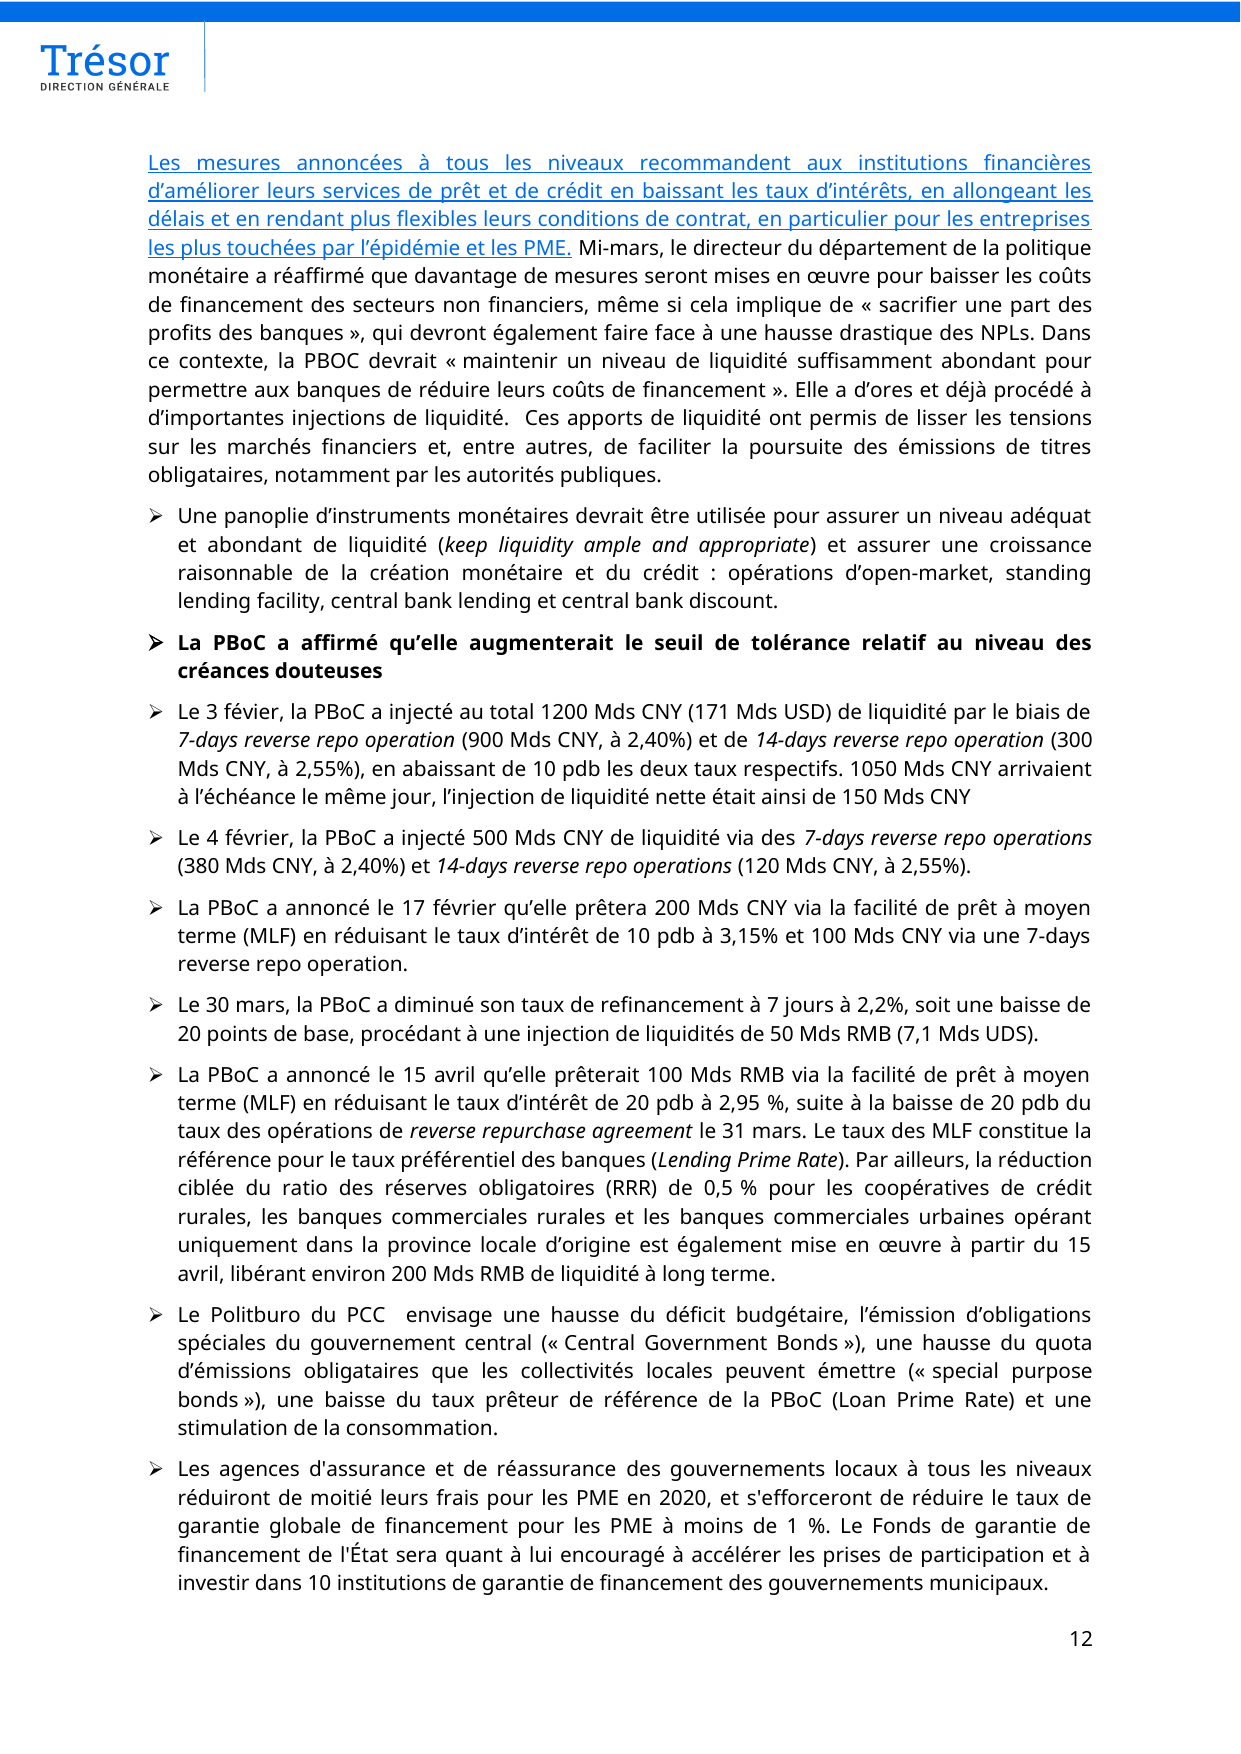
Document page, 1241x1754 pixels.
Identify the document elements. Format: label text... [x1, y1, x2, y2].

list La PBoC a annoncé le 15 avril qu’elle prêterait 100 Mds RMB via la facilité de prêt à moyen terme (MLF) en réduisant le taux d’intérêt de 20 pdb à 2,95 %, suite à la baisse de 20 pdb du taux des opérations de reverse repurchase agreement le 31 mars. Le taux des MLF constitue la référence pour le taux préférentiel des banques (Lending Prime Rate). Par ailleurs, la réduction ciblée du ratio des réserves obligatoires (RRR) de 0,5 % pour les coopératives de crédit rurales, les banques commerciales rurales et les banques commerciales urbaines opérant uniquement dans la province locale d’origine est également mise en œuvre à partir du 15 avril, libérant environ 200 Mds RMB de liquidité à long terme. [148, 1060, 1093, 1287]
list Le 30 mars, la PBoC a diminué son taux de refinancement à 7 jours à 2,2%, soit une baisse de 20 points de base, procédant à une injection de liquidités de 50 Mds RMB (7,1 Mds UDS). [148, 990, 1093, 1047]
picture [38, 33, 172, 102]
list La PBoC a annoncé le 17 février qu’elle prêtera 200 Mds CNY via la facilité de prêt à moyen terme (MLF) en réduisant le taux d’intérêt de 10 pdb à 3,15% et 100 Mds CNY via une 7-days reverse repo operation. [148, 893, 1093, 978]
list Une panoplie d’instruments monétaires devrait être utilisée pour assurer un niveau adéquat et abondant de liquidité (keep liquidity ample and appropriate) et assurer une croissance raisonnable de la création monétaire et du crédit : opérations d’open-market, standing lending facility, central bank lending et central bank discount. [148, 501, 1093, 615]
text Les mesures annoncées à tous les niveaux recommandent aux institutions financières d’améliorer leurs services de prêt et de crédit en baissant les taux d’intérêts, en allongeant les délais et en rendant plus flexibles leurs conditions de contrat, en particulier pour les entreprises les plus touchées par l’épidémie et les PME. Mi-mars, le directeur du département de la politique monétaire a réaffirmé que davantage de mesures seront mises en œuvre pour baisser les coûts de financement des secteurs non financiers, même si cela implique de « sacrifier une part des profits des banques », qui devront également faire face à une hausse drastique des NPLs. Dans ce contexte, la PBOC devrait « maintenir un niveau de liquidité suffisamment abondant pour permettre aux banques de réduire leurs coûts de financement ». Elle a d’ores et déjà procédé à d’importantes injections de liquidité. Ces apports de liquidité ont permis de lisser les tensions sur les marchés financiers et, entre autres, de faciliter la poursuite des émissions de titres obligataires, notamment par les autorités publiques. [148, 202, 1093, 489]
list La PBoC a affirmé qu’elle augmenterait le seuil de tolérance relatif au niveau des créances douteuses [148, 628, 1093, 684]
list Le 3 févier, la PBoC a injecté au total 1200 Mds CNY (171 Mds USD) de liquidité par le biais de 7-days reverse repo operation (900 Mds CNY, à 2,40%) et de 14-days reverse repo operation (300 Mds CNY, à 2,55%), en abaissant de 10 pdb les deux taux respectifs. 1050 Mds CNY arrivaient à l’échéance le même jour, l’injection de liquidité nette était ainsi de 150 Mds CNY [148, 697, 1093, 811]
list Le Politburo du PCC envisage une hausse du déficit budgétaire, l’émission d’obligations spéciales du gouvernement central (« Central Government Bonds »), une hausse du quota d’émissions obligataires que les collectivités locales peuvent émettre (« special purpose bonds »), une baisse du taux prêteur de référence de la PBoC (Loan Prime Rate) et une stimulation de la consommation. [148, 1300, 1093, 1442]
list Le 4 février, la PBoC a injecté 500 Mds CNY de liquidité via des 7-days reverse repo operations (380 Mds CNY, à 2,40%) et 14-days reverse repo operations (120 Mds CNY, à 2,55%). [148, 823, 1093, 880]
list Les agences d'assurance et de réassurance des gouvernements locaux à tous les niveaux réduiront de moitié leurs frais pour les PME en 2020, et s'efforceront de réduire le taux de garantie globale de financement pour les PME à moins de 1 %. Le Fonds de garantie de financement de l'État sera quant à lui encouragé à accélérer les prises de participation et à investir dans 10 institutions de garantie de financement des gouvernements municipaux. [148, 1454, 1093, 1597]
